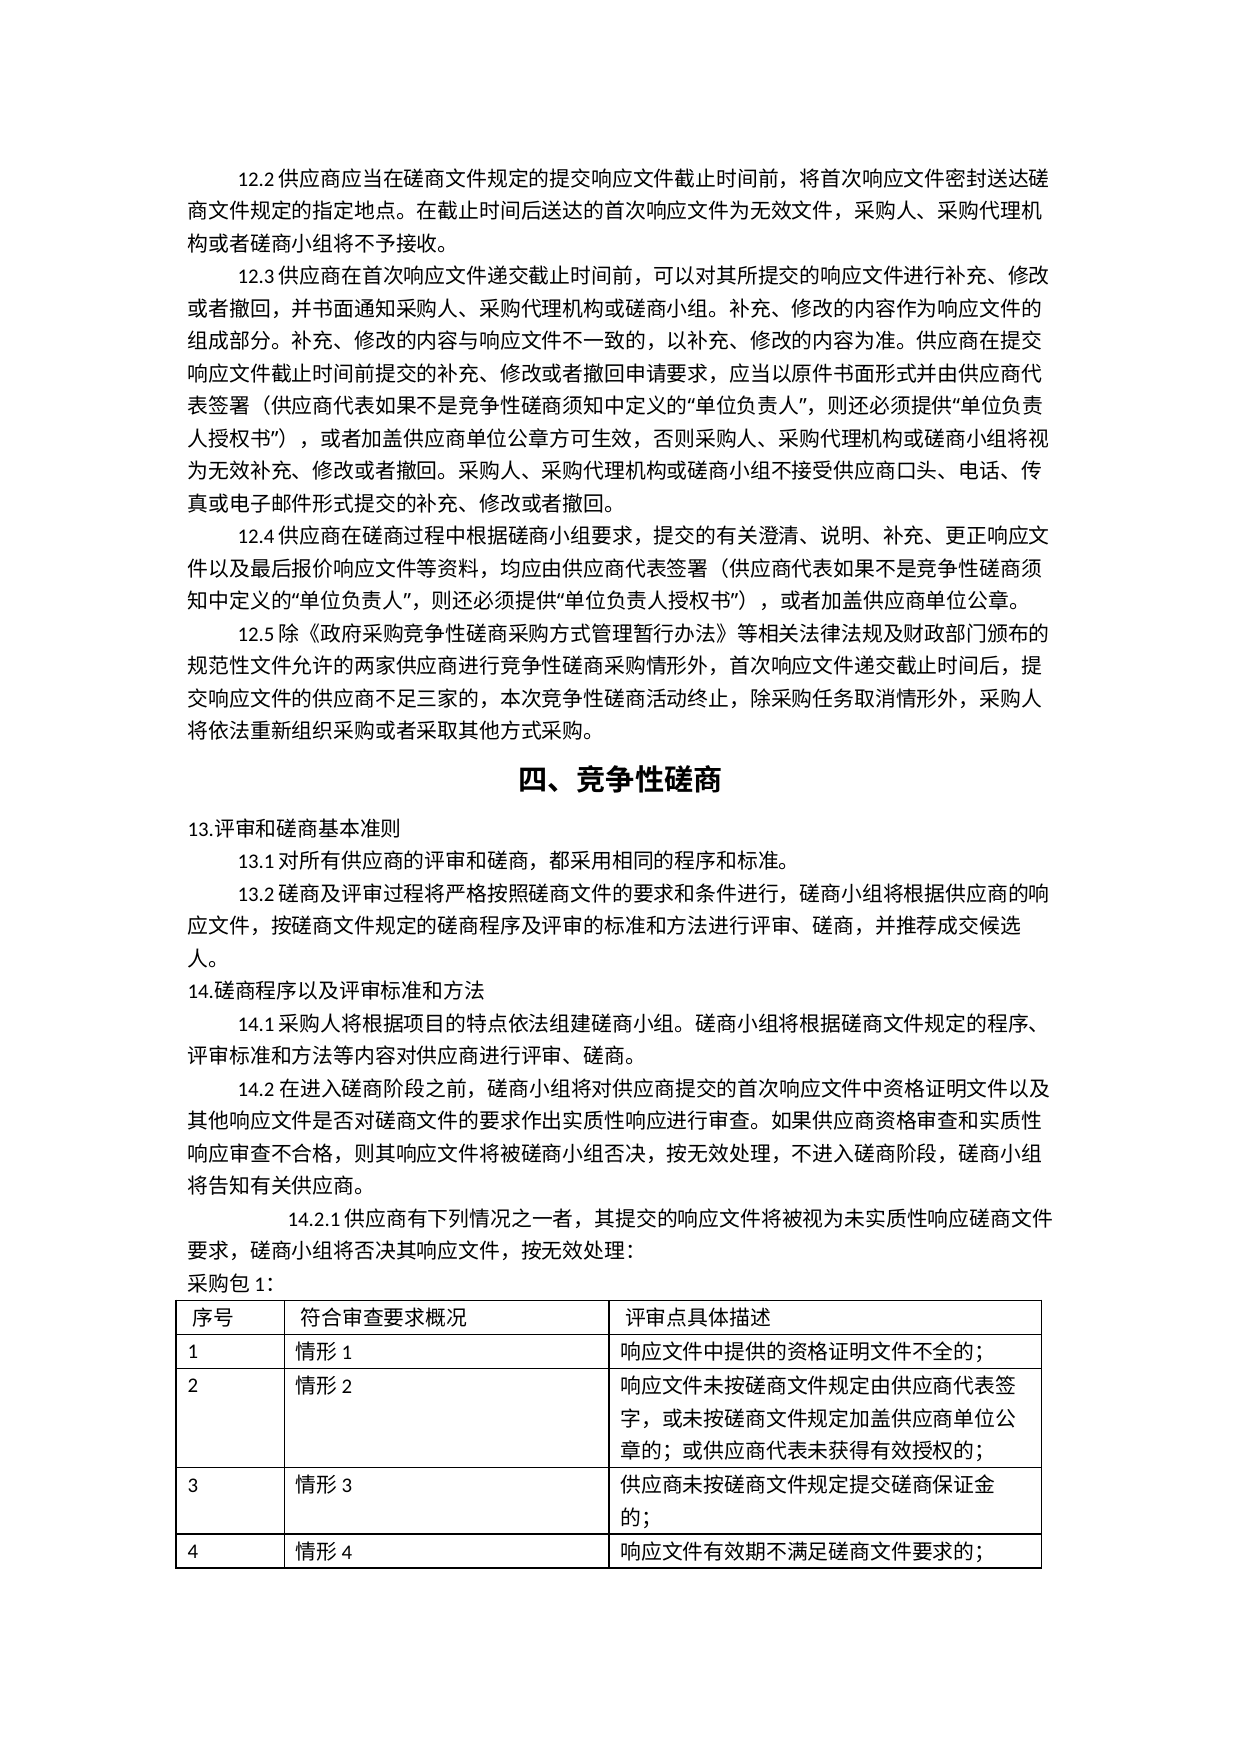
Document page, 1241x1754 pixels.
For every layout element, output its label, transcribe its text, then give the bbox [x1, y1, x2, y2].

text 14.磋商程序以及评审标准和方法 [187, 974, 1053, 1007]
text 14.2 在进入磋商阶段之前，磋商小组将对供应商提交的首次响应文件中资格证明文件以及其他响应文件是否对磋商文件的要求作出实质性响应进行审查。如果供应商资格审查和实质性响应审查不合格，则其响应文件将被磋商小组否决，按无效处理，不进入磋商阶段，磋商小组将告知有关供应商。 [187, 1072, 1053, 1202]
table_cell 供应商未按磋商文件规定提交磋商保证金的； [610, 1468, 1041, 1533]
table_cell 响应文件有效期不满足磋商文件要求的； [610, 1535, 1041, 1567]
table_cell 3 [177, 1468, 284, 1533]
text 12.3供应商在首次响应文件递交截止时间前，可以对其所提交的响应文件进行补充、修改或者撤回，并书面通知采购人、采购代理机构或磋商小组。补充、修改的内容作为响应文件的组成部分。补充、修改的内容与响应文件不一致的，以补充、修改的内容为准。供应商在提交响应文件截止时间前提交的补充、修改或者撤回申请要求，应当以原件书面形式并由供应商代表签署（供应商代表如果不是竞争性磋商须知中定义的“单位负责人”，则还必须提供“单位负责人授权书”），或者加盖供应商单位公章方可生效，否则采购人、采购代理机构或磋商小组将视为无效补充、修改或者撤回。采购人、采购代理机构或磋商小组不接受供应商口头、电话、传真或电子邮件形式提交的补充、修改或者撤回。 [187, 259, 1053, 519]
text 12.4供应商在磋商过程中根据磋商小组要求，提交的有关澄清、说明、补充、更正响应文件以及最后报价响应文件等资料，均应由供应商代表签署（供应商代表如果不是竞争性磋商须知中定义的“单位负责人”，则还必须提供“单位负责人授权书”），或者加盖供应商单位公章。 [187, 519, 1053, 617]
table_cell 2 [177, 1369, 284, 1467]
text 13.1对所有供应商的评审和磋商，都采用相同的程序和标准。 [187, 844, 1053, 877]
table_cell 情形4 [285, 1535, 608, 1567]
table_cell 响应文件中提供的资格证明文件不全的； [610, 1335, 1041, 1368]
text 12.5除《政府采购竞争性磋商采购方式管理暂行办法》等相关法律法规及财政部门颁布的规范性文件允许的两家供应商进行竞争性磋商采购情形外，首次响应文件递交截止时间后，提交响应文件的供应商不足三家的，本次竞争性磋商活动终止，除采购任务取消情形外，采购人将依法重新组织采购或者采取其他方式采购。 [187, 617, 1053, 747]
text 12.2供应商应当在磋商文件规定的提交响应文件截止时间前，将首次响应文件密封送达磋商文件规定的指定地点。在截止时间后送达的首次响应文件为无效文件，采购人、采购代理机构或者磋商小组将不予接收。 [187, 162, 1053, 259]
table_header 评审点具体描述 [610, 1301, 1041, 1333]
table_cell 情形3 [285, 1468, 608, 1533]
text 四、竞争性磋商 [187, 747, 1053, 812]
table_header 符合审查要求概况 [285, 1301, 608, 1333]
table_cell 1 [177, 1335, 284, 1368]
table_cell 响应文件未按磋商文件规定由供应商代表签字，或未按磋商文件规定加盖供应商单位公章的；或供应商代表未获得有效授权的； [610, 1369, 1041, 1467]
table_cell 4 [177, 1535, 284, 1567]
table_header 序号 [177, 1301, 284, 1333]
table_cell 情形1 [285, 1335, 608, 1368]
text 14.1采购人将根据项目的特点依法组建磋商小组。磋商小组将根据磋商文件规定的程序、评审标准和方法等内容对供应商进行评审、磋商。 [187, 1007, 1053, 1072]
text 13.评审和磋商基本准则 [187, 812, 1053, 844]
text 采购包1： [187, 1267, 1053, 1299]
text 13.2磋商及评审过程将严格按照磋商文件的要求和条件进行，磋商小组将根据供应商的响应文件，按磋商文件规定的磋商程序及评审的标准和方法进行评审、磋商，并推荐成交候选人。 [187, 877, 1053, 974]
text 14.2.1供应商有下列情况之一者，其提交的响应文件将被视为未实质性响应磋商文件要求，磋商小组将否决其响应文件，按无效处理： [187, 1202, 1053, 1267]
table_cell 情形2 [285, 1369, 608, 1467]
